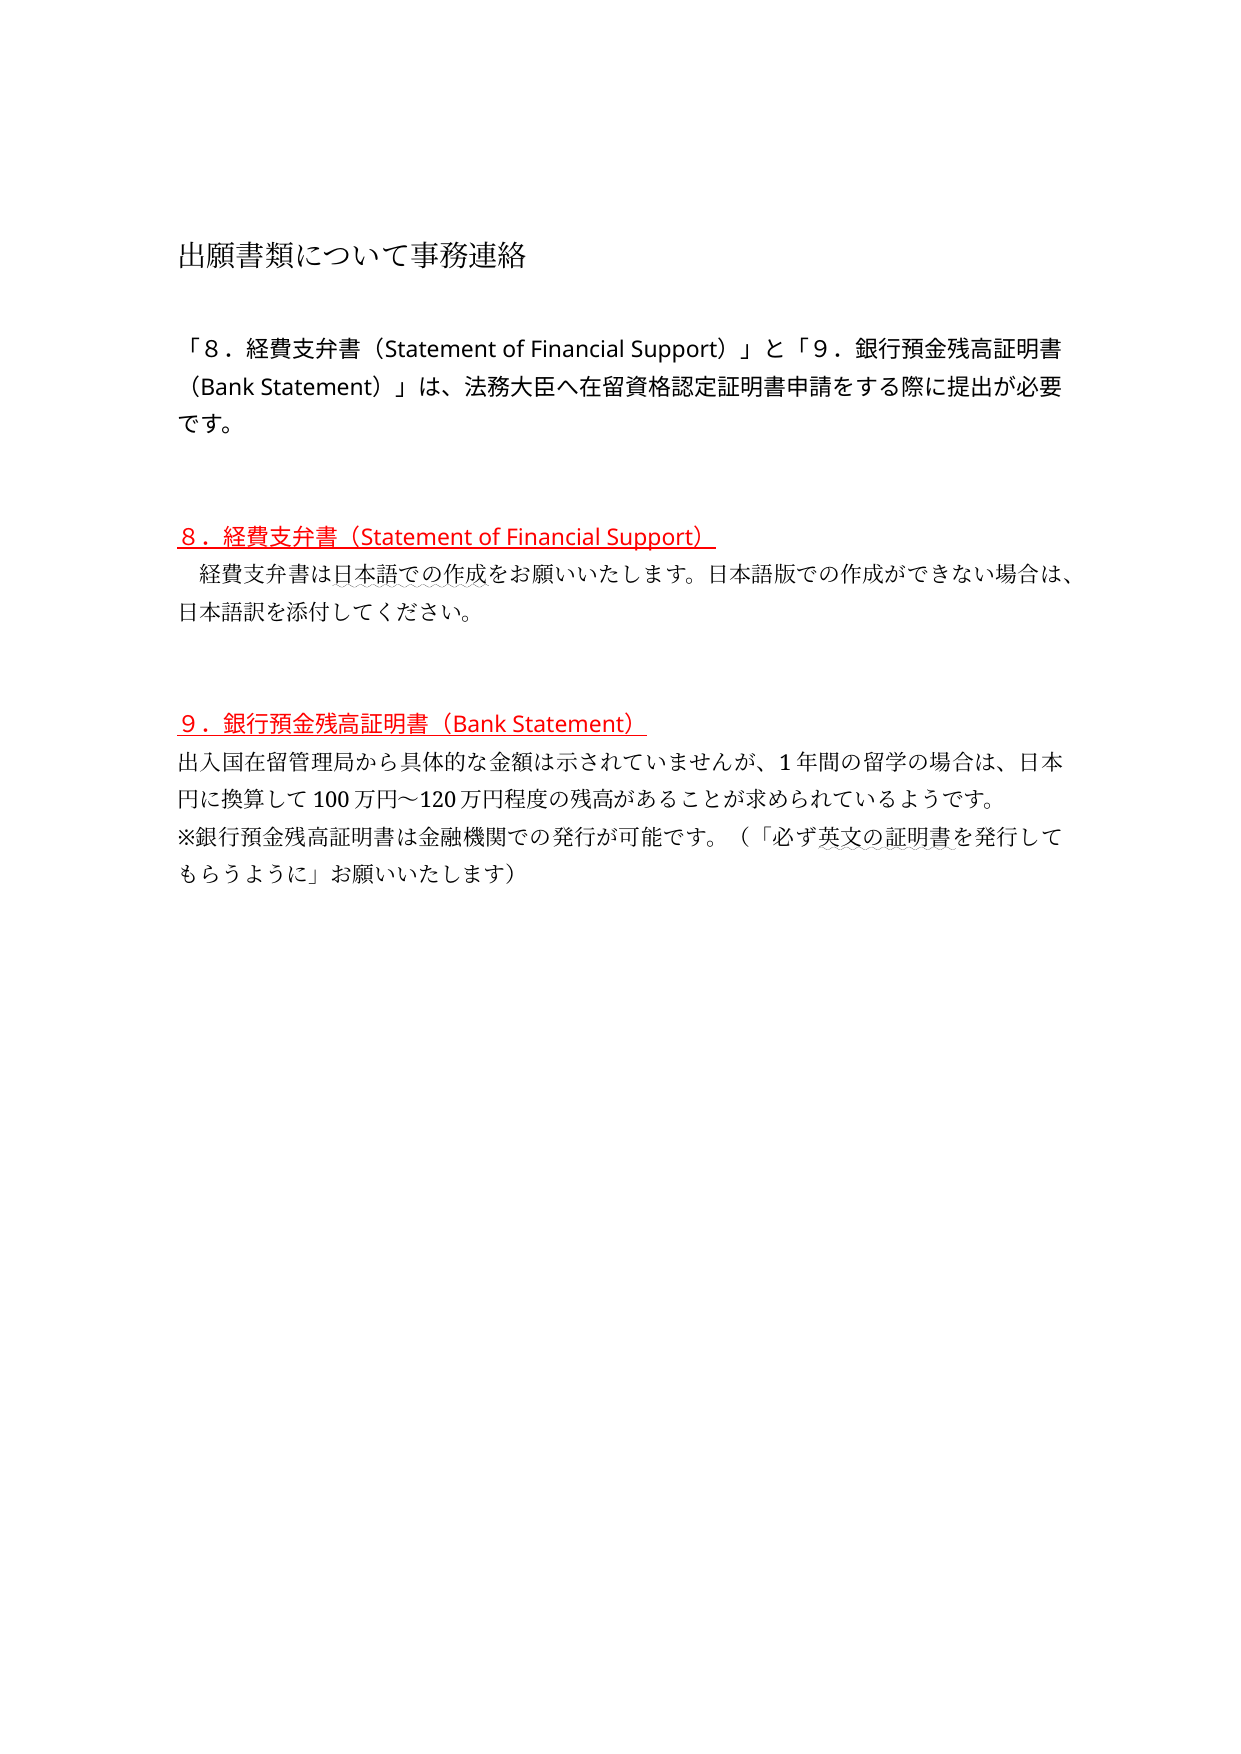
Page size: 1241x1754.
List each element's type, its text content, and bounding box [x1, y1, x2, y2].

text 経費支弁書は日本語での作成をお願いいたします。日本語版での作成ができない場合は、日本語訳を添付してください。 [177, 554, 1063, 629]
text ８．経費支弁書（Statement of Financial Support） [177, 517, 1063, 554]
text 「８．経費支弁書（Statement of Financial Support）」と「９．銀行預金残高証明書（Bank Statement）」は、法務大臣へ在留資格認定証明書申請をする際に提出が必要です。 [177, 329, 1063, 442]
text 出願書類について事務連絡 [177, 217, 1063, 292]
text ※銀行預金残高証明書は金融機関での発行が可能です。（「必ず英文の証明書を発行してもらうように」お願いいたします） [177, 817, 1063, 892]
text ９．銀行預金残高証明書（Bank Statement） [177, 704, 1063, 742]
text 出入国在留管理局から具体的な金額は示されていませんが、1年間の留学の場合は、日本円に換算して100万円～120万円程度の残高があることが求められているようです。 [177, 742, 1063, 817]
